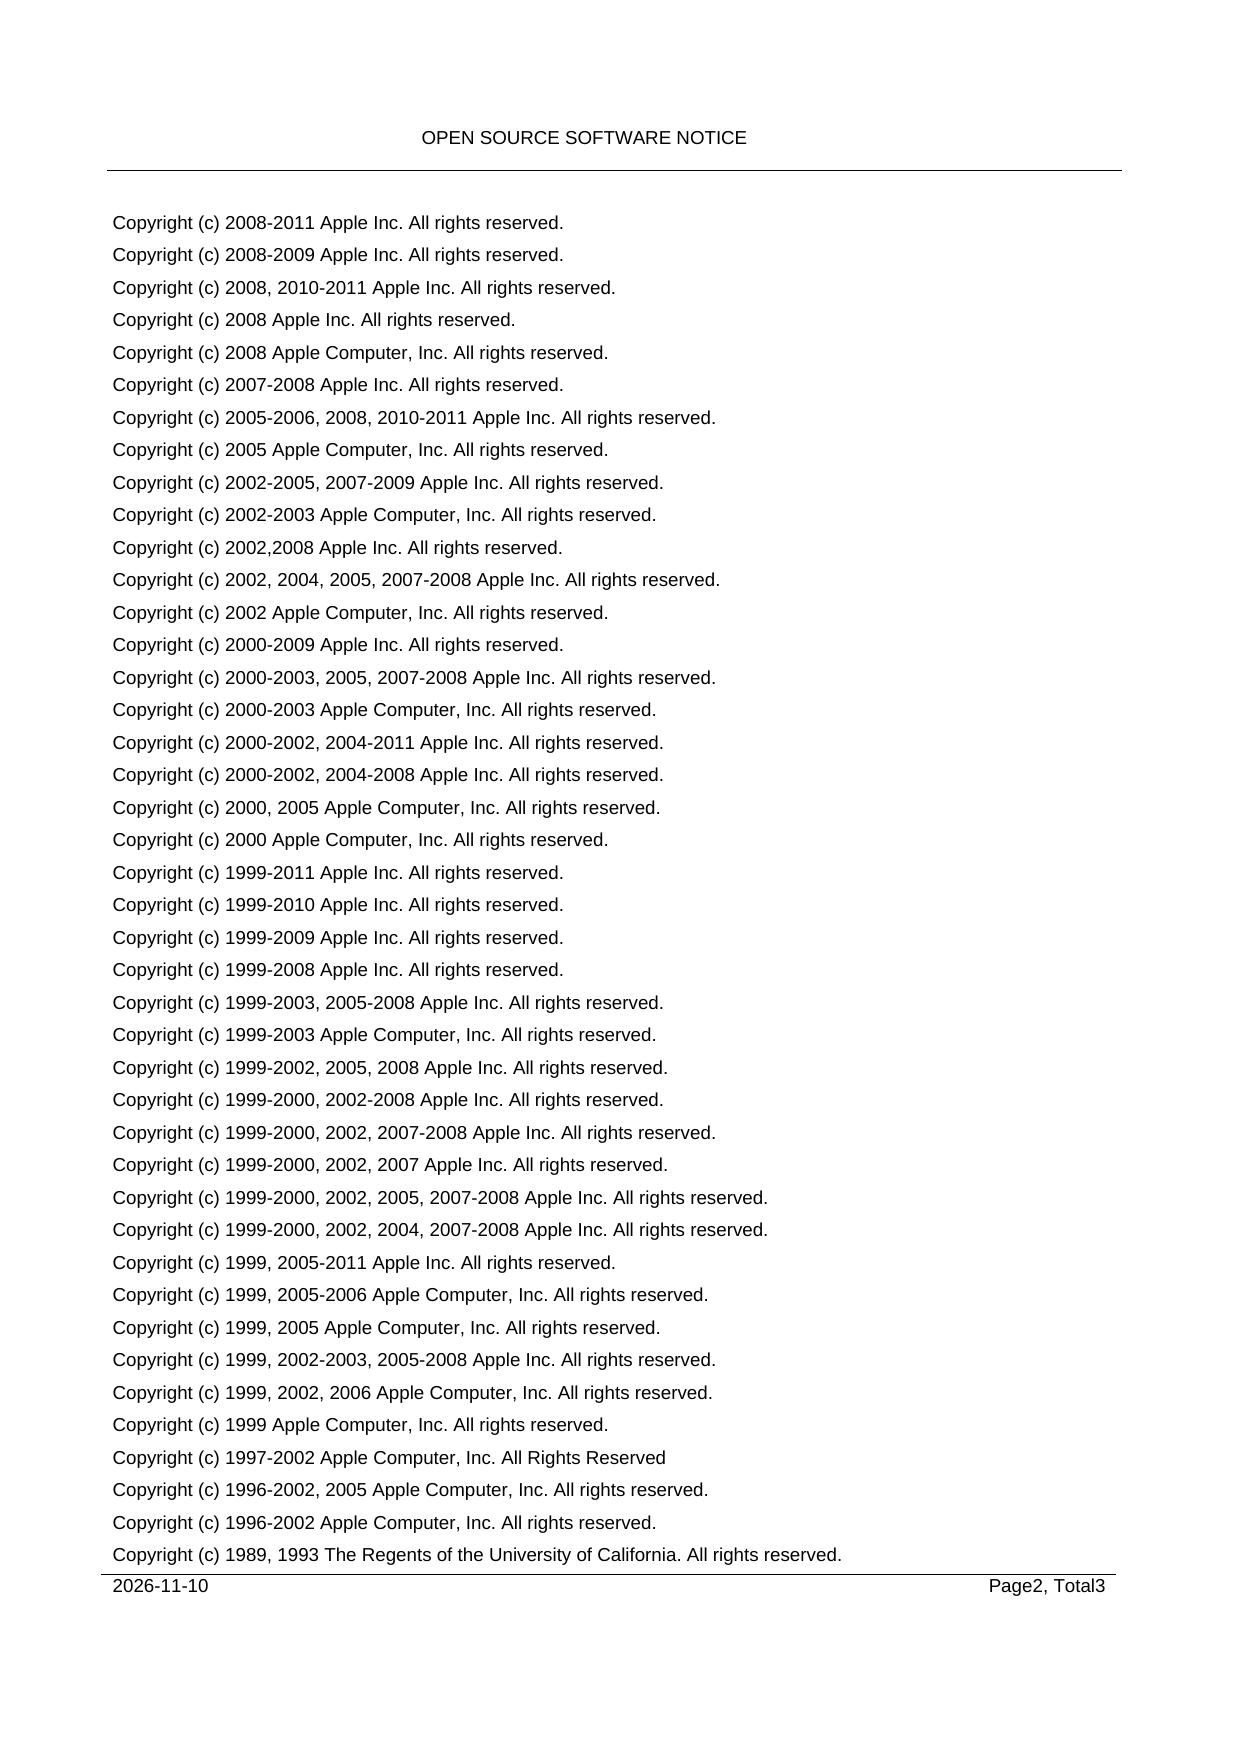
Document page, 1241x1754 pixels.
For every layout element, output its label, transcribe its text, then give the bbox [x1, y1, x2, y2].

text Copyright (c) 2007-2008 Apple Inc. All rights reserved. [112, 369, 1128, 401]
text Copyright (c) 2002-2003 Apple Computer, Inc. All rights reserved. [112, 499, 1128, 531]
text Copyright (c) 1999-2008 Apple Inc. All rights reserved. [112, 954, 1128, 986]
text Copyright (c) 2002-2005, 2007-2009 Apple Inc. All rights reserved. [112, 466, 1128, 499]
text Copyright (c) 2008 Apple Inc. All rights reserved. [112, 304, 1128, 336]
text Copyright (c) 1999, 2002, 2006 Apple Computer, Inc. All rights reserved. [112, 1376, 1128, 1409]
text Copyright (c) 1999-2011 Apple Inc. All rights reserved. [112, 856, 1128, 889]
text Copyright (c) 2000-2003, 2005, 2007-2008 Apple Inc. All rights reserved. [112, 661, 1128, 694]
text Copyright (c) 2008-2009 Apple Inc. All rights reserved. [112, 239, 1128, 271]
text Copyright (c) 1999-2009 Apple Inc. All rights reserved. [112, 921, 1128, 954]
text Copyright (c) 2000-2002, 2004-2011 Apple Inc. All rights reserved. [112, 726, 1128, 759]
text Copyright (c) 2000-2003 Apple Computer, Inc. All rights reserved. [112, 694, 1128, 726]
text Copyright (c) 1999-2002, 2005, 2008 Apple Inc. All rights reserved. [112, 1051, 1128, 1084]
text Copyright (c) 2005 Apple Computer, Inc. All rights reserved. [112, 434, 1128, 466]
text Copyright (c) 1999-2010 Apple Inc. All rights reserved. [112, 889, 1128, 921]
text Copyright (c) 1999, 2005-2011 Apple Inc. All rights reserved. [112, 1246, 1128, 1279]
text Copyright (c) 2002,2008 Apple Inc. All rights reserved. [112, 531, 1128, 564]
text Copyright (c) 1999-2000, 2002-2008 Apple Inc. All rights reserved. [112, 1084, 1128, 1116]
text Copyright (c) 1999 Apple Computer, Inc. All rights reserved. [112, 1409, 1128, 1441]
text Copyright (c) 2000-2002, 2004-2008 Apple Inc. All rights reserved. [112, 759, 1128, 791]
text Copyright (c) 1999-2000, 2002, 2007-2008 Apple Inc. All rights reserved. [112, 1116, 1128, 1149]
text Copyright (c) 2008-2011 Apple Inc. All rights reserved. [112, 206, 1128, 239]
text Copyright (c) 2008, 2010-2011 Apple Inc. All rights reserved. [112, 271, 1128, 304]
text Copyright (c) 1999-2003 Apple Computer, Inc. All rights reserved. [112, 1019, 1128, 1051]
text Copyright (c) 1996-2002 Apple Computer, Inc. All rights reserved. [112, 1506, 1128, 1539]
text Copyright (c) 1999, 2005-2006 Apple Computer, Inc. All rights reserved. [112, 1279, 1128, 1311]
text Copyright (c) 1999-2000, 2002, 2004, 2007-2008 Apple Inc. All rights reserved. [112, 1214, 1128, 1246]
text Copyright (c) 1999-2000, 2002, 2005, 2007-2008 Apple Inc. All rights reserved. [112, 1181, 1128, 1214]
text Copyright (c) 2005-2006, 2008, 2010-2011 Apple Inc. All rights reserved. [112, 401, 1128, 434]
text Copyright (c) 2000, 2005 Apple Computer, Inc. All rights reserved. [112, 791, 1128, 824]
text Copyright (c) 2002, 2004, 2005, 2007-2008 Apple Inc. All rights reserved. [112, 564, 1128, 596]
text Copyright (c) 1999, 2002-2003, 2005-2008 Apple Inc. All rights reserved. [112, 1344, 1128, 1376]
text Copyright (c) 1999, 2005 Apple Computer, Inc. All rights reserved. [112, 1311, 1128, 1344]
text Copyright (c) 1989, 1993 The Regents of the University of California. All rights reserved. [112, 1539, 1128, 1571]
text Copyright (c) 1996-2002, 2005 Apple Computer, Inc. All rights reserved. [112, 1474, 1128, 1506]
text Copyright (c) 2002 Apple Computer, Inc. All rights reserved. [112, 596, 1128, 629]
text Copyright (c) 1999-2000, 2002, 2007 Apple Inc. All rights reserved. [112, 1149, 1128, 1181]
text Copyright (c) 2000 Apple Computer, Inc. All rights reserved. [112, 824, 1128, 856]
text Copyright (c) 2000-2009 Apple Inc. All rights reserved. [112, 629, 1128, 661]
text Copyright (c) 1999-2003, 2005-2008 Apple Inc. All rights reserved. [112, 986, 1128, 1019]
text Copyright (c) 1997-2002 Apple Computer, Inc. All Rights Reserved [112, 1441, 1128, 1474]
text Copyright (c) 2008 Apple Computer, Inc. All rights reserved. [112, 336, 1128, 369]
